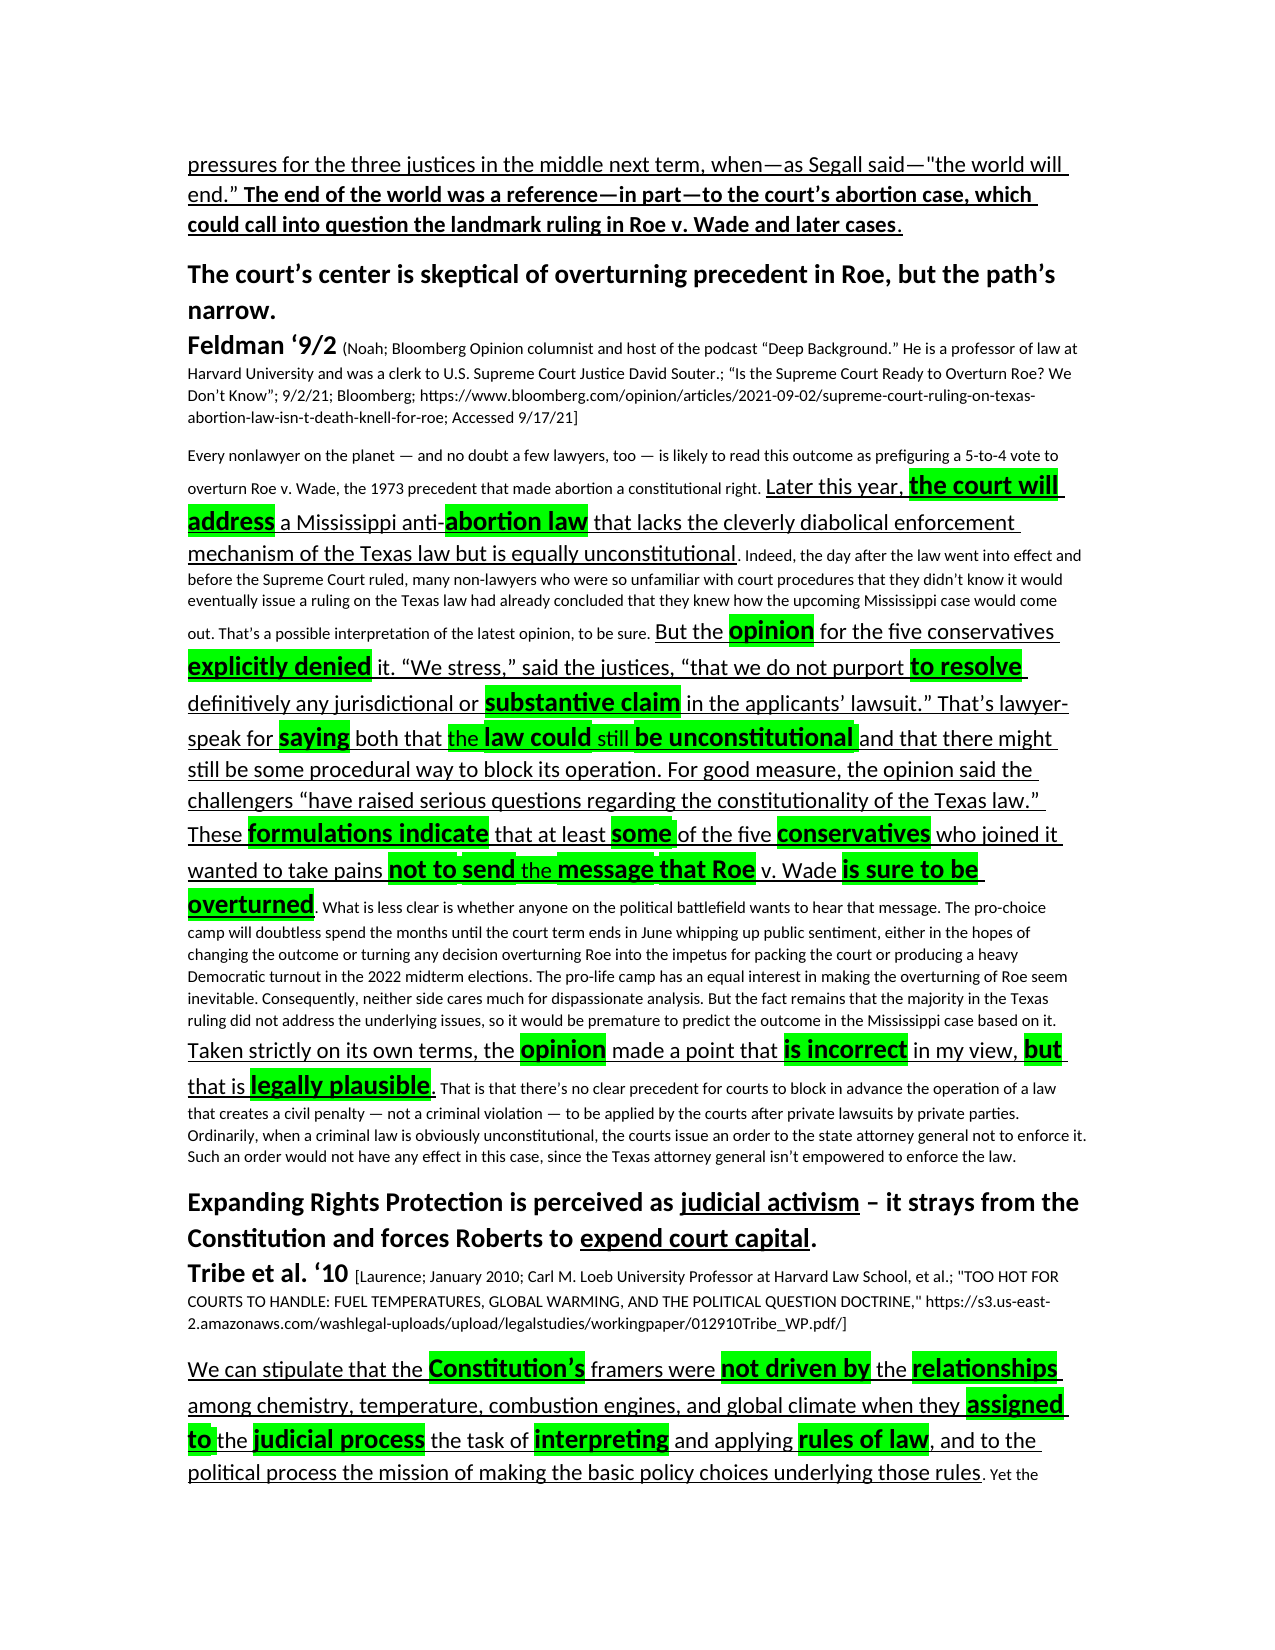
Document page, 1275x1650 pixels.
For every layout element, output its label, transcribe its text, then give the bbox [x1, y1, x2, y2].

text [187, 1351, 1087, 1486]
subtitle The court’s center is skeptical of overturning precedent in Roe, but the path’s narrow. [187, 257, 1087, 326]
text Tribe et al. ‘10 [Laurence; January 2010; Carl M. Loeb University Professor at Harvard Law School, et al.; "TOO HOT FOR COURTS TO HANDLE: FUEL TEMPERATURES, GLOBAL WARMING, AND THE POLITICAL QUESTION DOCTRINE," https://s3.us-east-2.amazonaws.com/washlegal-uploads/upload/legalstudies/workingpaper/012910Tribe_WP.pdf/] [187, 1256, 1087, 1333]
subtitle Expanding Rights Protection is perceived as judicial activism – it strays from the Constitution and forces Roberts to expend court capital. [187, 1185, 1087, 1254]
text Every nonlawyer on the planet — and no doubt a few lawyers, too — is likely to read this outcome as prefiguring a 5-to-4 vote to overturn Roe v. Wade, the 1973 precedent that made abortion a constitutional right. Later this year, the court will address a Mississippi anti-abortion law that lacks the cleverly diabolical enforcement mechanism of the Texas law but is equally unconstitutional. Indeed, the day after the law went into effect and before the Supreme Court ruled, many non-lawyers who were so unfamiliar with court procedures that they didn’t know it would eventually issue a ruling on the Texas law had already concluded that they knew how the upcoming Mississippi case would come out. That’s a possible interpretation of the latest opinion, to be sure. But the opinion for the five conservatives explicitly denied it. “We stress,” said the justices, “that we do not purport to resolve definitively any jurisdictional or substantive claim in the applicants’ lawsuit.” That’s lawyer-speak for saying both that the law could still be unconstitutional and that there might still be some procedural way to block its operation. For good measure, the opinion said the challengers “have raised serious questions regarding the constitutionality of the Texas law.” These formulations indicate that at least some of the five conservatives who joined it wanted to take pains not to send the message that Roe v. Wade is sure to be overturned. What is less clear is whether anyone on the political battlefield wants to hear that message. The pro-choice camp will doubtless spend the months until the court term ends in June whipping up public sentiment, either in the hopes of changing the outcome or turning any decision overturning Roe into the impetus for packing the court or producing a heavy Democratic turnout in the 2022 midterm elections. The pro-life camp has an equal interest in making the overturning of Roe seem inevitable. Consequently, neither side cares much for dispassionate analysis. But the fact remains that the majority in the Texas ruling did not address the underlying issues, so it would be premature to predict the outcome in the Mississippi case based on it. Taken strictly on its own terms, the opinion made a point that is incorrect in my view, but that is legally plausible. That is that there’s no clear precedent for courts to block in advance the operation of a law that creates a civil penalty — not a criminal violation — to be applied by the courts after private lawsuits by private parties. Ordinarily, when a criminal law is obviously unconstitutional, the courts issue an order to the state attorney general not to enforce it. Such an order would not have any effect in this case, since the Texas attorney general isn’t empowered to enforce the law. [187, 445, 1087, 1167]
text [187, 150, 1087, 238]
text Feldman ‘9/2 (Noah; Bloomberg Opinion columnist and host of the podcast “Deep Background.” He is a professor of law at Harvard University and was a clerk to U.S. Supreme Court Justice David Souter.; “Is the Supreme Court Ready to Overturn Roe? We Don’t Know”; 9/2/21; Bloomberg; https://www.bloomberg.com/opinion/articles/2021-09-02/supreme-court-ruling-on-texas-abortion-law-isn-t-death-knell-for-roe; Accessed 9/17/21] [187, 328, 1087, 427]
